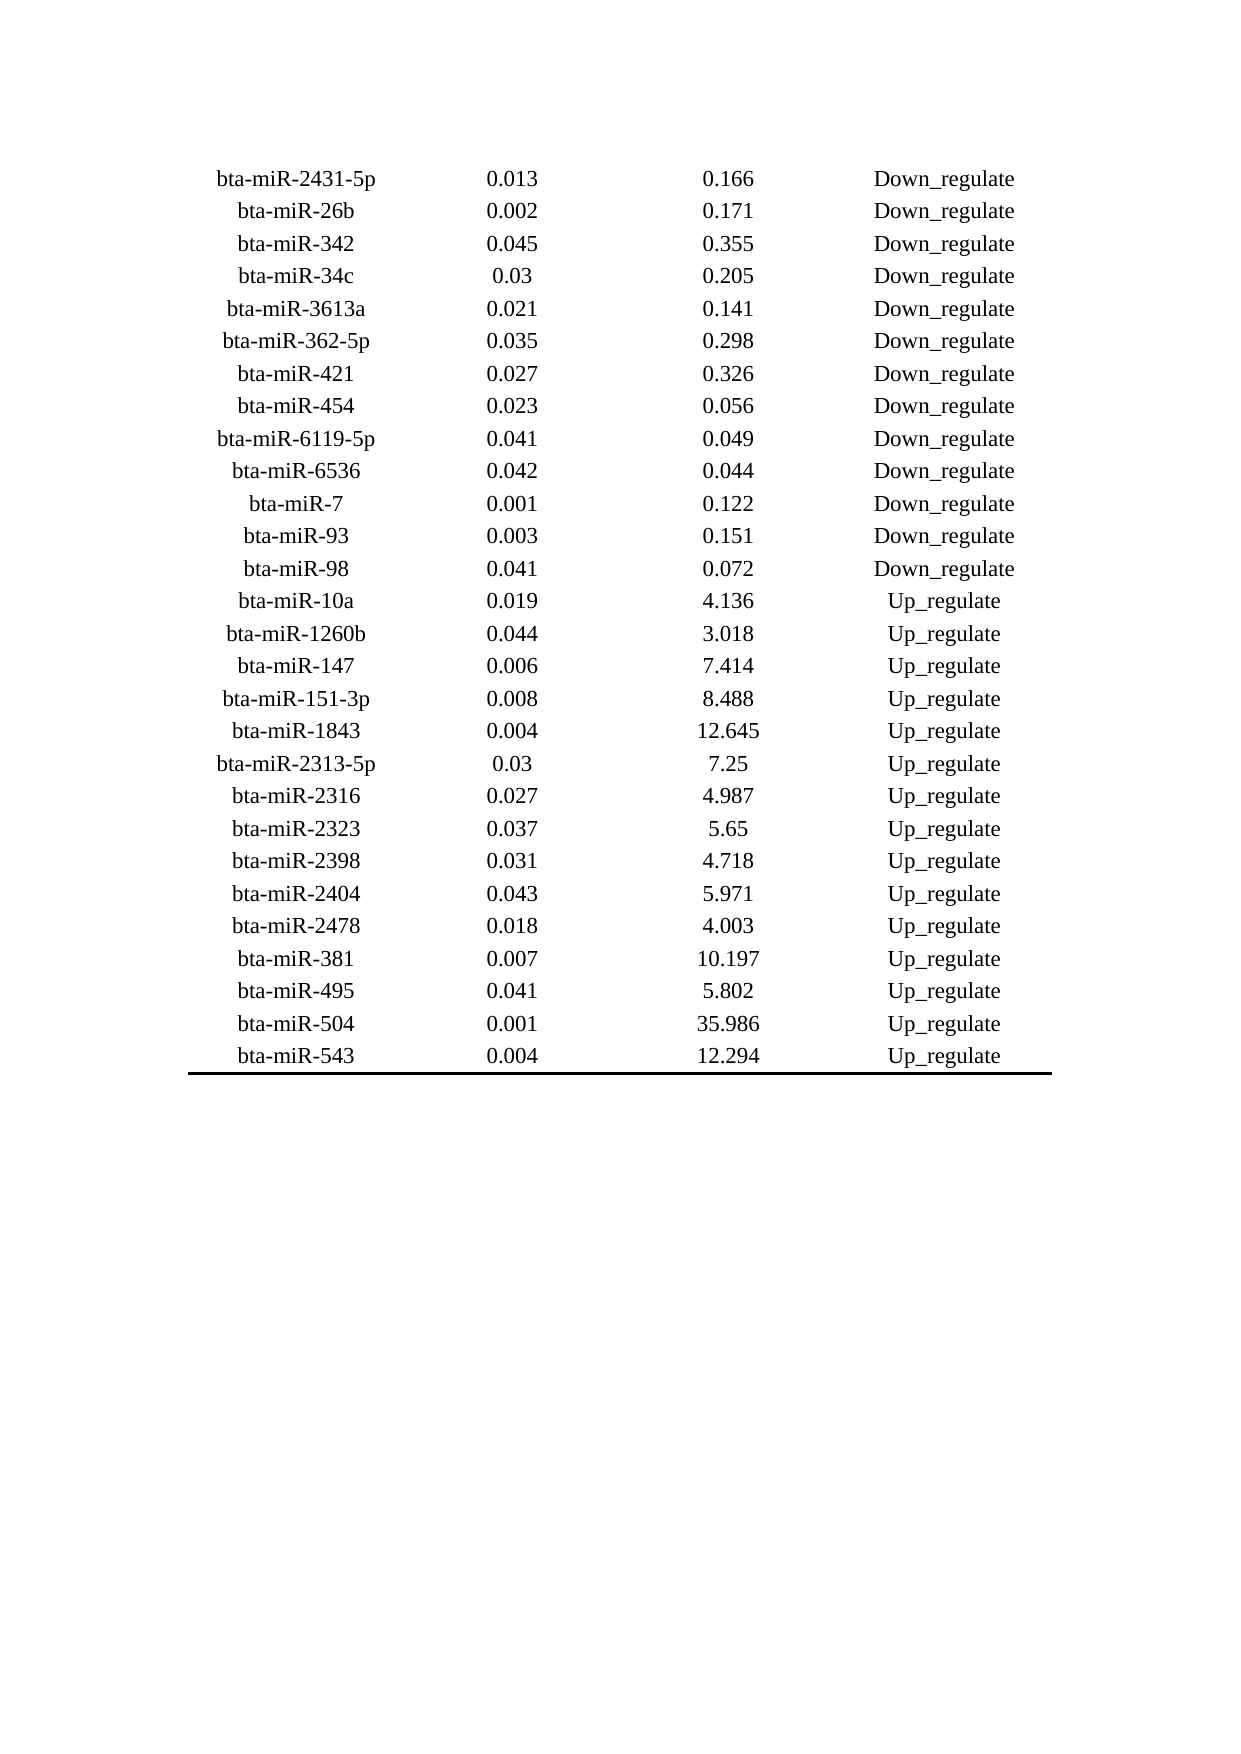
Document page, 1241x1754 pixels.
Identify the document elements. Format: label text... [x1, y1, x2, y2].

table_cell Down_regulate [836, 487, 1052, 519]
table_cell Up_regulate [836, 1040, 1052, 1072]
table_cell bta-miR-93 [188, 520, 404, 552]
table_cell 0.326 [620, 357, 836, 389]
table_cell 0.031 [404, 845, 620, 877]
table_cell bta-miR-1260b [188, 617, 404, 649]
table_cell 0.001 [404, 487, 620, 519]
table_cell Up_regulate [836, 617, 1052, 649]
table_cell bta-miR-34c [188, 260, 404, 292]
table_cell 4.136 [620, 585, 836, 617]
table_cell 5.65 [620, 812, 836, 844]
table_cell 0.045 [404, 227, 620, 259]
table_cell 0.027 [404, 780, 620, 812]
table_cell 0.044 [404, 617, 620, 649]
table_cell Up_regulate [836, 682, 1052, 714]
table_cell Up_regulate [836, 975, 1052, 1007]
table_cell 0.044 [620, 455, 836, 487]
table_cell Down_regulate [836, 520, 1052, 552]
table_cell 0.027 [404, 357, 620, 389]
table_cell 0.043 [404, 877, 620, 909]
table_cell 0.003 [404, 520, 620, 552]
table_cell 0.021 [404, 292, 620, 324]
table_cell bta-miR-2478 [188, 910, 404, 942]
table_cell 4.987 [620, 780, 836, 812]
table_cell 7.25 [620, 747, 836, 779]
table_cell 0.122 [620, 487, 836, 519]
table_cell Down_regulate [836, 390, 1052, 422]
table_cell 12.645 [620, 715, 836, 747]
table_cell Down_regulate [836, 552, 1052, 584]
table_cell 0.141 [620, 292, 836, 324]
table_cell bta-miR-495 [188, 975, 404, 1007]
table_cell bta-miR-98 [188, 552, 404, 584]
table_cell 12.294 [620, 1040, 836, 1072]
table_cell 0.171 [620, 195, 836, 227]
table_cell Down_regulate [836, 162, 1052, 194]
table_cell 0.035 [404, 325, 620, 357]
table_cell 0.298 [620, 325, 836, 357]
table_cell 0.007 [404, 942, 620, 974]
table_cell Down_regulate [836, 325, 1052, 357]
table_cell bta-miR-381 [188, 942, 404, 974]
table_cell Up_regulate [836, 715, 1052, 747]
table_cell bta-miR-2323 [188, 812, 404, 844]
table_cell Up_regulate [836, 812, 1052, 844]
table_cell 4.003 [620, 910, 836, 942]
table_cell 0.004 [404, 1040, 620, 1072]
table_cell Up_regulate [836, 877, 1052, 909]
table_cell Up_regulate [836, 747, 1052, 779]
table_cell 5.802 [620, 975, 836, 1007]
table_cell bta-miR-2313-5p [188, 747, 404, 779]
table_cell bta-miR-2431-5p [188, 162, 404, 194]
table_cell bta-miR-2404 [188, 877, 404, 909]
table_cell Up_regulate [836, 780, 1052, 812]
table_cell Up_regulate [836, 585, 1052, 617]
table_cell bta-miR-1843 [188, 715, 404, 747]
table_cell bta-miR-26b [188, 195, 404, 227]
table_cell Down_regulate [836, 357, 1052, 389]
table_cell Down_regulate [836, 227, 1052, 259]
table_cell 0.001 [404, 1007, 620, 1039]
table_cell bta-miR-362-5p [188, 325, 404, 357]
table_cell 0.072 [620, 552, 836, 584]
table_cell bta-miR-7 [188, 487, 404, 519]
table_cell 0.041 [404, 422, 620, 454]
table_cell 0.049 [620, 422, 836, 454]
table_cell bta-miR-6536 [188, 455, 404, 487]
table_cell bta-miR-342 [188, 227, 404, 259]
table_cell bta-miR-3613a [188, 292, 404, 324]
table_cell Up_regulate [836, 910, 1052, 942]
table_cell bta-miR-2316 [188, 780, 404, 812]
table_cell 0.013 [404, 162, 620, 194]
table_cell 4.718 [620, 845, 836, 877]
table_cell Down_regulate [836, 422, 1052, 454]
table_cell 0.008 [404, 682, 620, 714]
table_cell 0.056 [620, 390, 836, 422]
table_cell 0.041 [404, 552, 620, 584]
table_cell Down_regulate [836, 195, 1052, 227]
table_cell 0.037 [404, 812, 620, 844]
table_cell bta-miR-504 [188, 1007, 404, 1039]
table_cell 0.006 [404, 650, 620, 682]
table_cell 0.002 [404, 195, 620, 227]
table_cell 0.166 [620, 162, 836, 194]
table_cell 0.019 [404, 585, 620, 617]
table_cell 5.971 [620, 877, 836, 909]
table_cell Down_regulate [836, 455, 1052, 487]
table_cell bta-miR-147 [188, 650, 404, 682]
table_cell Up_regulate [836, 1007, 1052, 1039]
table_cell 0.205 [620, 260, 836, 292]
table_cell 3.018 [620, 617, 836, 649]
table_cell Down_regulate [836, 292, 1052, 324]
table_cell 0.355 [620, 227, 836, 259]
table_cell 0.03 [404, 260, 620, 292]
table_cell Up_regulate [836, 942, 1052, 974]
table_cell Up_regulate [836, 650, 1052, 682]
table_cell 0.018 [404, 910, 620, 942]
table_cell 0.151 [620, 520, 836, 552]
table_cell bta-miR-2398 [188, 845, 404, 877]
table_cell Down_regulate [836, 260, 1052, 292]
table_cell bta-miR-454 [188, 390, 404, 422]
table_cell bta-miR-421 [188, 357, 404, 389]
table_cell 7.414 [620, 650, 836, 682]
table_cell bta-miR-151-3p [188, 682, 404, 714]
table_cell 10.197 [620, 942, 836, 974]
table_cell bta-miR-10a [188, 585, 404, 617]
table_cell Up_regulate [836, 845, 1052, 877]
table_cell 0.03 [404, 747, 620, 779]
table_cell bta-miR-6119-5p [188, 422, 404, 454]
table_cell 0.041 [404, 975, 620, 1007]
table_cell 35.986 [620, 1007, 836, 1039]
table_cell bta-miR-543 [188, 1040, 404, 1072]
table_cell 0.004 [404, 715, 620, 747]
table_cell 8.488 [620, 682, 836, 714]
table_cell 0.023 [404, 390, 620, 422]
table_cell 0.042 [404, 455, 620, 487]
